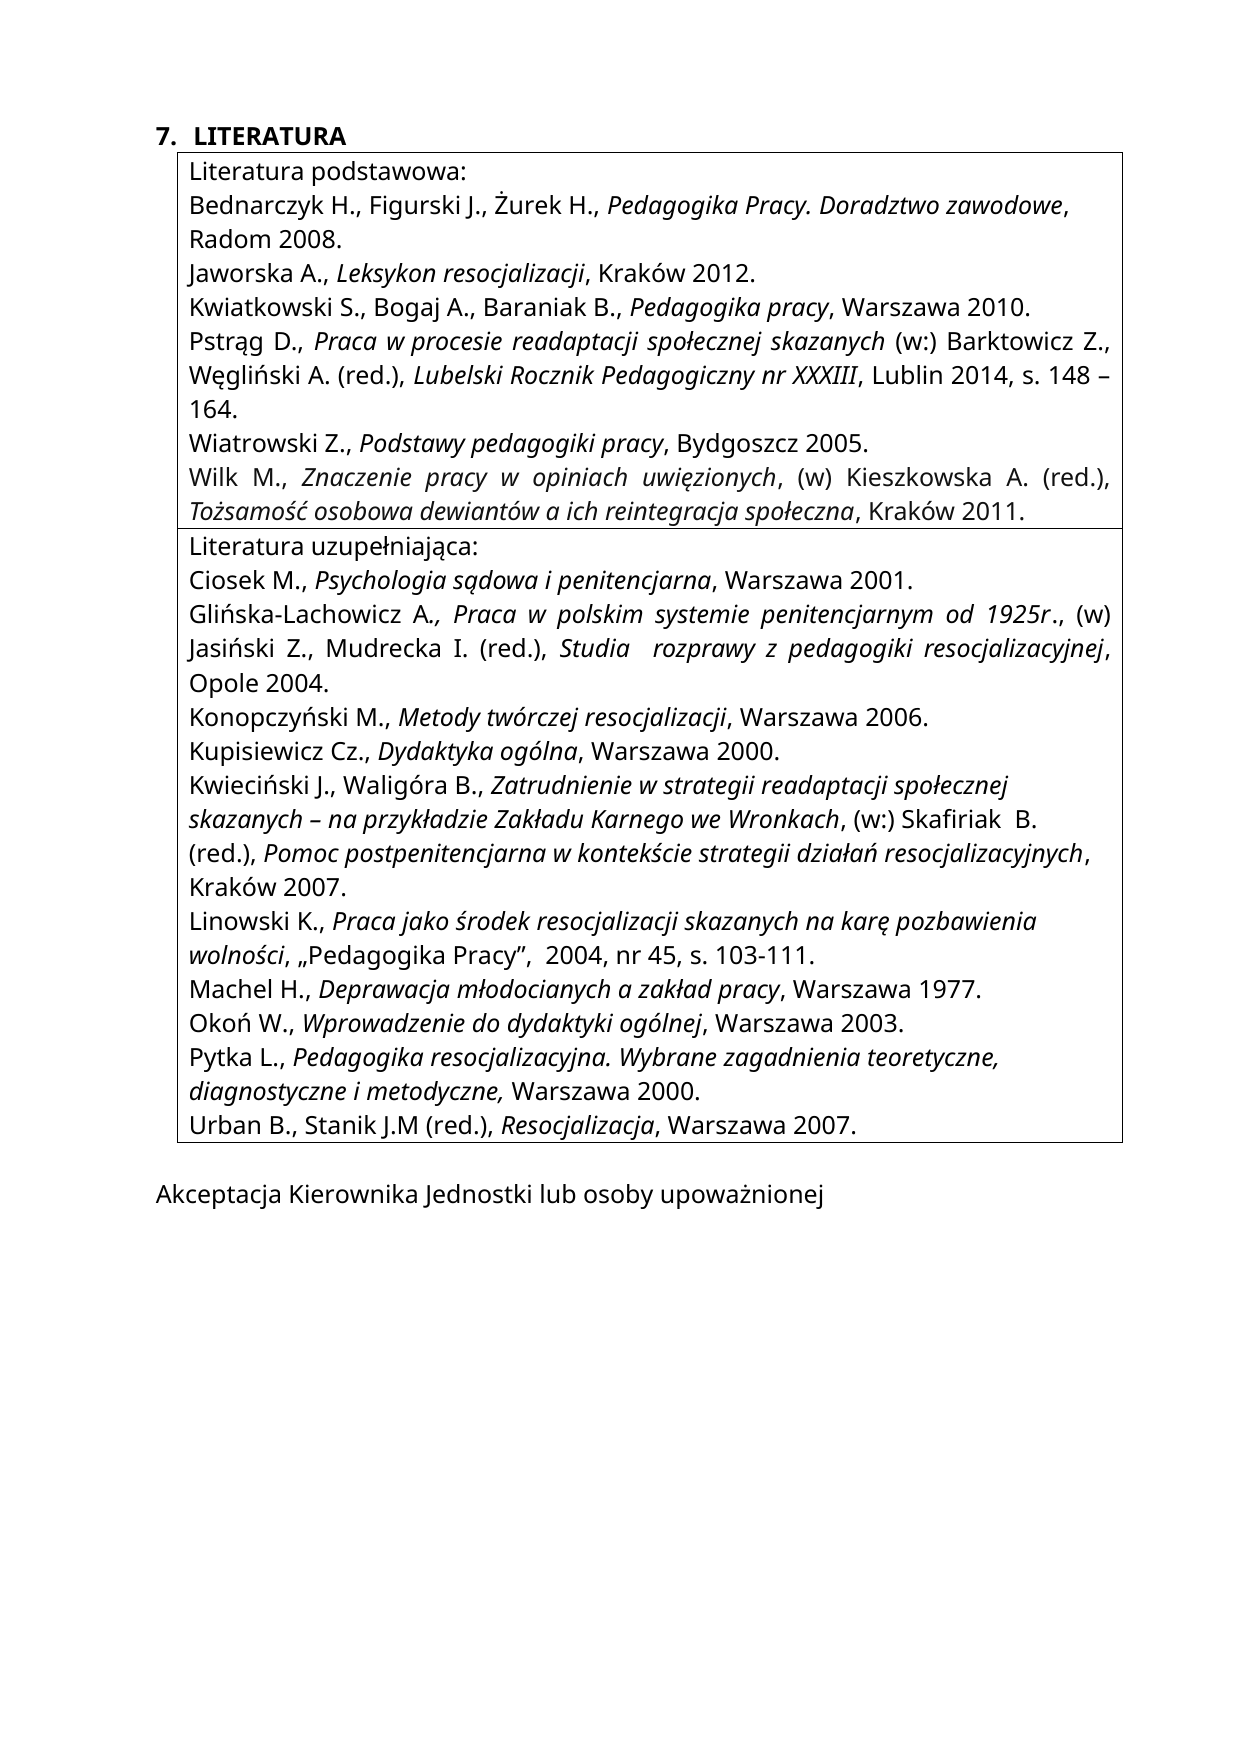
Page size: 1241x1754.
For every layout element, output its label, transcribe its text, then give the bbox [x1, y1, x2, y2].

list LITERATURA [156, 118, 1122, 152]
text Akceptacja Kierownika Jednostki lub osoby upoważnionej [156, 1177, 1122, 1211]
table_cell Literatura uzupełniająca: Ciosek M., Psychologia sądowa i penitencjarna, Warszawa 2001. Glińska-Lachowicz A., Praca w polskim systemie penitencjarnym od 1925r., (w) Jasiński Z., Mudrecka I. (red.), Studia rozprawy z pedagogiki resocjalizacyjnej, Opole 2004. Konopczyński M., Metody twórczej resocjalizacji, Warszawa 2006. Kupisiewicz Cz., Dydaktyka ogólna, Warszawa 2000. Kwieciński J., Waligóra B., Zatrudnienie w strategii readaptacji społecznej skazanych – na przykładzie Zakładu Karnego we Wronkach, (w:) Skafiriak B. (red.), Pomoc postpenitencjarna w kontekście strategii działań resocjalizacyjnych, Kraków 2007. Linowski K., Praca jako środek resocjalizacji skazanych na karę pozbawienia wolności, „Pedagogika Pracy”, 2004, nr 45, s. 103-111. Machel H., Deprawacja młodocianych a zakład pracy, Warszawa 1977. Okoń W., Wprowadzenie do dydaktyki ogólnej, Warszawa 2003. Pytka L., Pedagogika resocjalizacyjna. Wybrane zagadnienia teoretyczne, diagnostyczne i metodyczne, Warszawa 2000. Urban B., Stanik J.M (red.), Resocjalizacja, Warszawa 2007. [178, 529, 1122, 1142]
table_header Literatura podstawowa: Bednarczyk H., Figurski J., Żurek H., Pedagogika Pracy. Doradztwo zawodowe, Radom 2008. Jaworska A., Leksykon resocjalizacji, Kraków 2012. Kwiatkowski S., Bogaj A., Baraniak B., Pedagogika pracy, Warszawa 2010. Pstrąg D., Praca w procesie readaptacji społecznej skazanych (w:) Barktowicz Z., Węgliński A. (red.), Lubelski Rocznik Pedagogiczny nr XXXIII, Lublin 2014, s. 148 – 164. Wiatrowski Z., Podstawy pedagogiki pracy, Bydgoszcz 2005. Wilk M., Znaczenie pracy w opiniach uwięzionych, (w) Kieszkowska A. (red.), Tożsamość osobowa dewiantów a ich reintegracja społeczna, Kraków 2011. [178, 153, 1122, 528]
